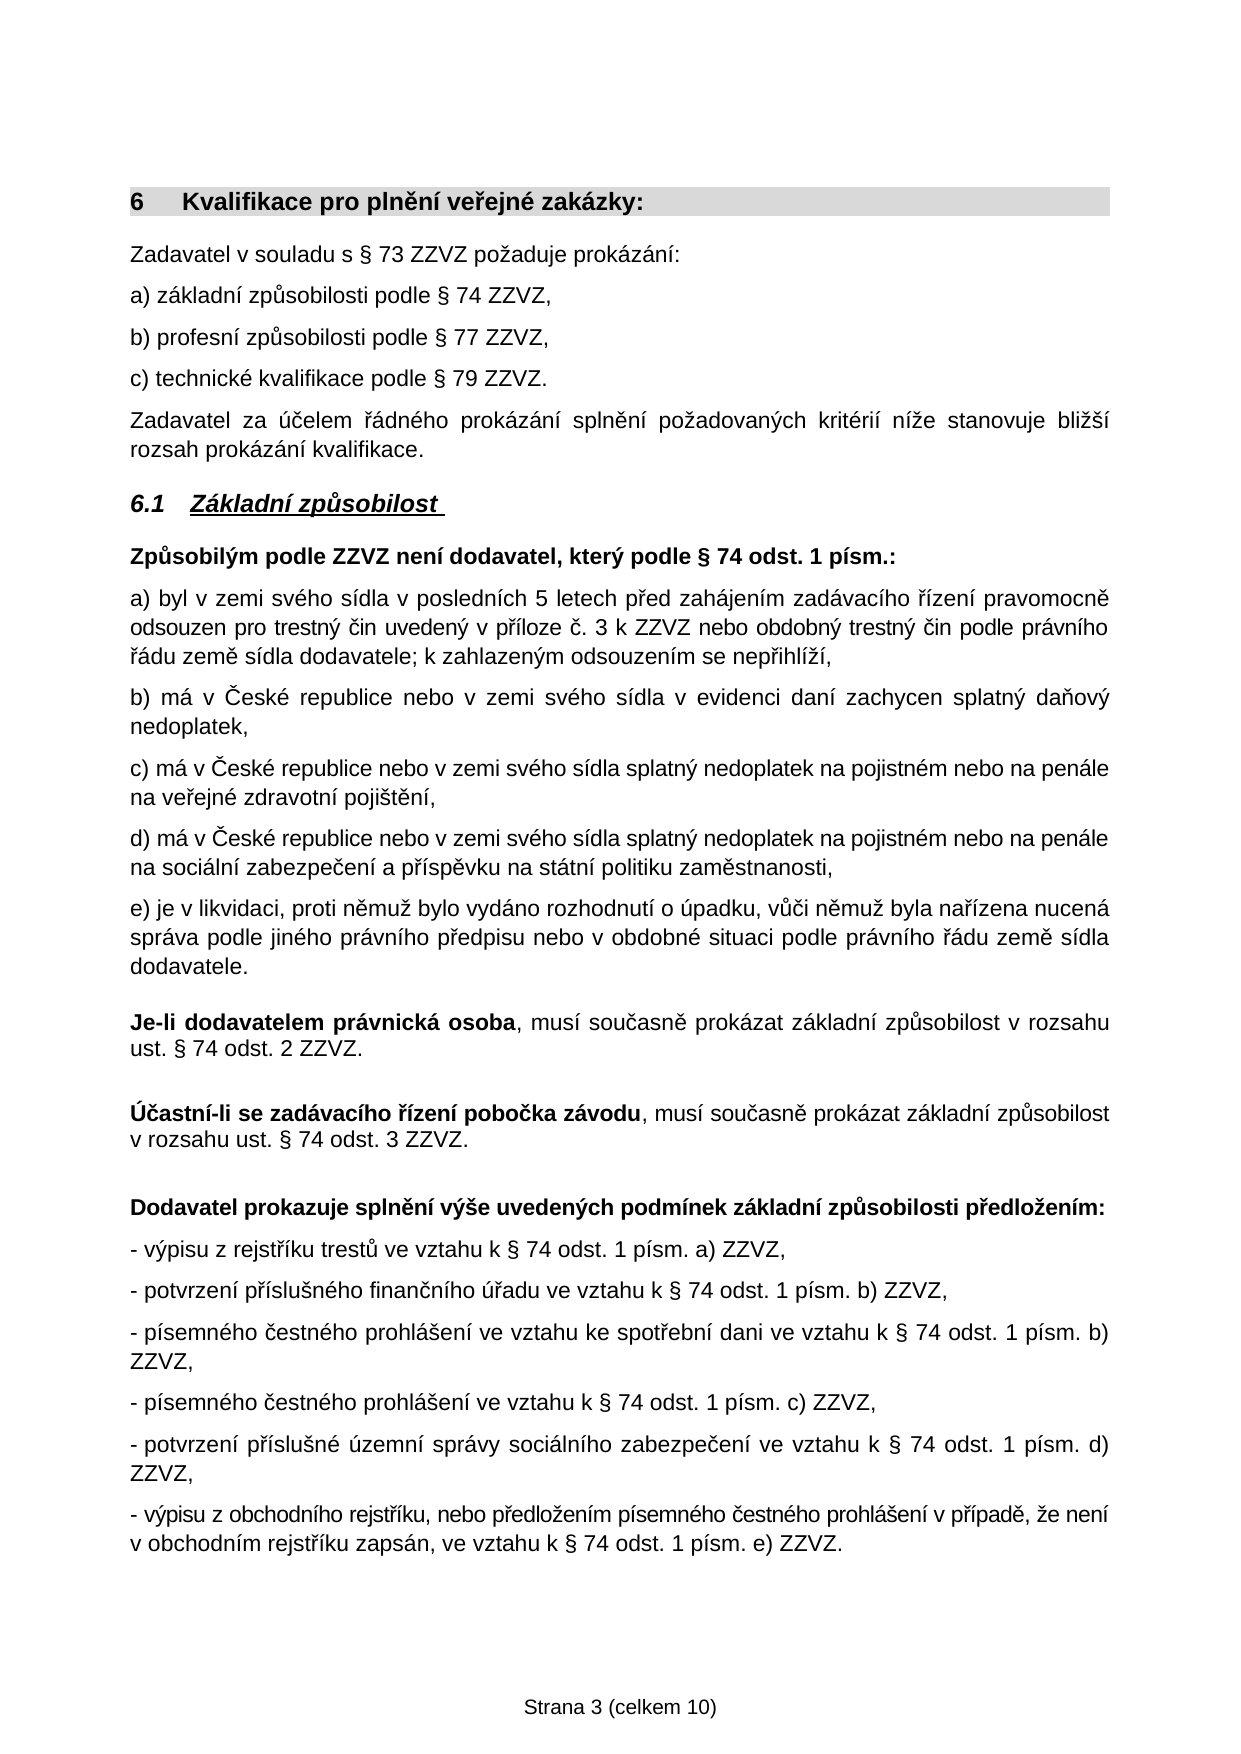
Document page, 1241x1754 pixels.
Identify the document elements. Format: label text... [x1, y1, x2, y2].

subtitle Základní způsobilost [130, 489, 1110, 518]
text c) má v České republice nebo v zemi svého sídla splatný nedoplatek na pojistném nebo na penále na veřejné zdravotní pojištění, [130, 754, 1110, 810]
text Zadavatel v souladu s § 73 ZZVZ požaduje prokázání: [130, 241, 1110, 267]
text b) profesní způsobilosti podle § 77 ZZVZ, [130, 324, 1110, 350]
text - výpisu z obchodního rejstříku, nebo předložením písemného čestného prohlášení v případě, že není v obchodním rejstříku zapsán, ve vztahu k § 74 odst. 1 písm. e) ZZVZ. [130, 1501, 1110, 1556]
text - potvrzení příslušné územní správy sociálního zabezpečení ve vztahu k § 74 odst. 1 písm. d) ZZVZ, [130, 1431, 1110, 1486]
text c) technické kvalifikace podle § 79 ZZVZ. [130, 365, 1110, 391]
text e) je v likvidaci, proti němuž bylo vydáno rozhodnutí o úpadku, vůči němuž byla nařízena nucená správa podle jiného právního předpisu nebo v obdobné situaci podle právního řádu země sídla dodavatele. [130, 895, 1110, 979]
text Je-li dodavatelem právnická osoba, musí současně prokázat základní způsobilost v rozsahu ust. § 74 odst. 2 ZZVZ. [130, 1008, 1110, 1061]
text - písemného čestného prohlášení ve vztahu ke spotřební dani ve vztahu k § 74 odst. 1 písm. b) ZZVZ, [130, 1319, 1110, 1374]
text a) základní způsobilosti podle § 74 ZZVZ, [130, 282, 1110, 308]
text a) byl v zemi svého sídla v posledních 5 letech před zahájením zadávacího řízení pravomocně odsouzen pro trestný čin uvedený v příloze č. 3 k ZZVZ nebo obdobný trestný čin podle právního řádu země sídla dodavatele; k zahlazeným odsouzením se nepřihlíží, [130, 585, 1110, 669]
text Dodavatel prokazuje splnění výše uvedených podmínek základní způsobilosti předložením: [130, 1194, 1110, 1221]
text b) má v České republice nebo v zemi svého sídla v evidenci daní zachycen splatný daňový nedoplatek, [130, 684, 1110, 739]
text Účastní-li se zadávacího řízení pobočka závodu, musí současně prokázat základní způsobilost v rozsahu ust. § 74 odst. 3 ZZVZ. [130, 1100, 1110, 1153]
text - potvrzení příslušného finančního úřadu ve vztahu k § 74 odst. 1 písm. b) ZZVZ, [130, 1277, 1110, 1303]
text - písemného čestného prohlášení ve vztahu k § 74 odst. 1 písm. c) ZZVZ, [130, 1389, 1110, 1415]
text Zadavatel za účelem řádného prokázání splnění požadovaných kritérií níže stanovuje bližší rozsah prokázání kvalifikace. [130, 407, 1110, 462]
text d) má v České republice nebo v zemi svého sídla splatný nedoplatek na pojistném nebo na penále na sociální zabezpečení a příspěvku na státní politiku zaměstnanosti, [130, 825, 1110, 880]
text Způsobilým podle ZZVZ není dodavatel, který podle § 74 odst. 1 písm.: [130, 543, 1110, 569]
text - výpisu z rejstříku trestů ve vztahu k § 74 odst. 1 písm. a) ZZVZ, [130, 1236, 1110, 1262]
subtitle Kvalifikace pro plnění veřejné zakázky: [130, 187, 1110, 216]
